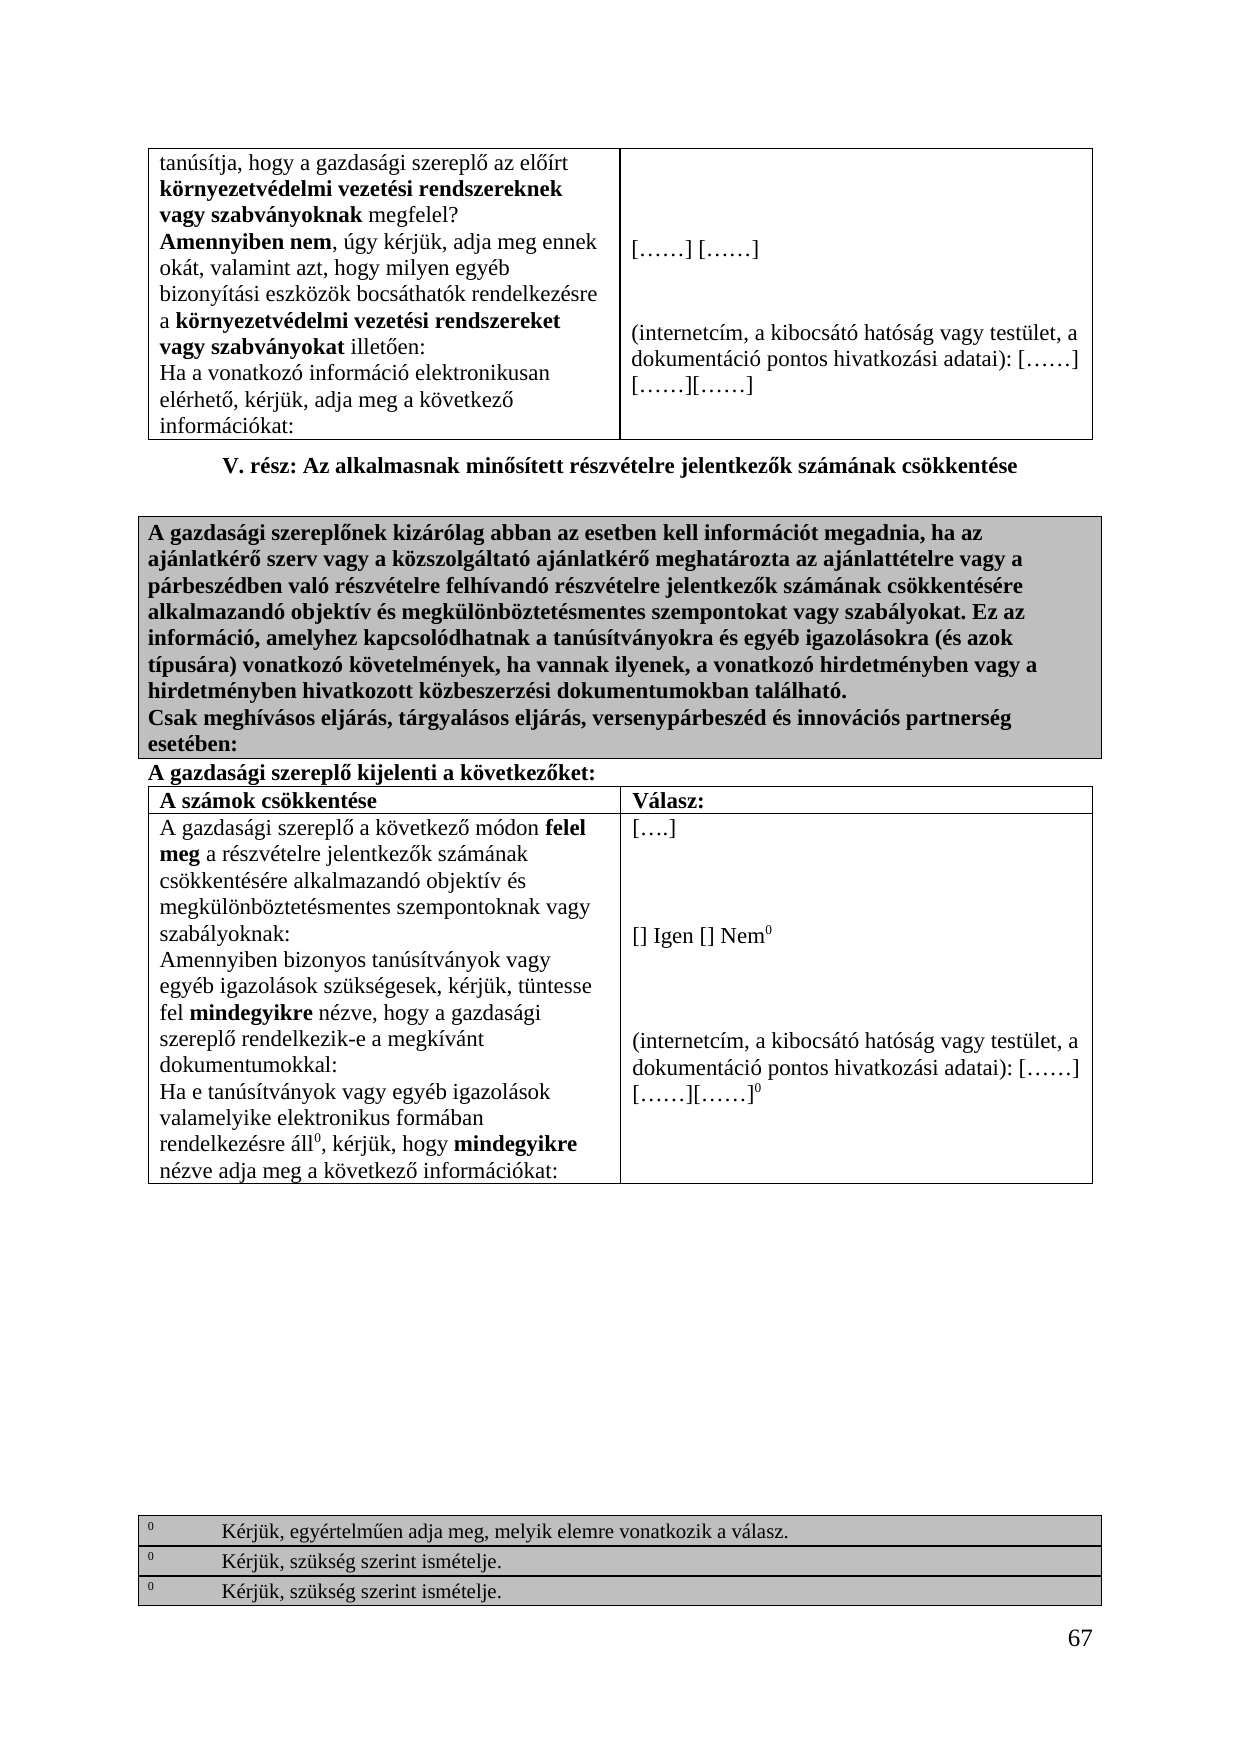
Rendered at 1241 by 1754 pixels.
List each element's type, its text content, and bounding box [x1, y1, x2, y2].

text A gazdasági szereplőnek kizárólag abban az esetben kell információt megadnia, ha az ajánlatkérő szerv vagy a közszolgáltató ajánlatkérő meghatározta az ajánlattételre vagy a párbeszédben való részvételre felhívandó részvételre jelentkezők számának csökkentésére alkalmazandó objektív és megkülönböztetésmentes szempontokat vagy szabályokat. Ez az információ, amelyhez kapcsolódhatnak a tanúsítványokra és egyéb igazolásokra (és azok típusára) vonatkozó követelmények, ha vannak ilyenek, a vonatkozó hirdetményben vagy a hirdetményben hivatkozott közbeszerzési dokumentumokban található. Csak meghívásos eljárás, tárgyalásos eljárás, versenypárbeszéd és innovációs partnerség esetében: [139, 517, 1101, 758]
table_cell A gazdasági szereplő a következő módon felel meg a részvételre jelentkezők számának csökkentésére alkalmazandó objektív és megkülönböztetésmentes szempontoknak vagy szabályoknak: Amennyiben bizonyos tanúsítványok vagy egyéb igazolások szükségesek, kérjük, tüntesse fel mindegyikre nézve, hogy a gazdasági szereplő rendelkezik-e a megkívánt dokumentumokkal: Ha e tanúsítványok vagy egyéb igazolások valamelyike elektronikus formában rendelkezésre áll, kérjük, hogy mindegyikre nézve adja meg a következő információkat: [149, 814, 620, 1183]
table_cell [621, 149, 1092, 438]
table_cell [149, 149, 619, 438]
title V. rész: Az alkalmasnak minősített részvételre jelentkezők számának csökkentése [148, 452, 1093, 478]
table_header A számok csökkentése [149, 787, 620, 813]
table_header Válasz: [621, 787, 1092, 813]
table_cell [….] [] Igen [] Nem (internetcím, a kibocsátó hatóság vagy testület, a dokumentáció pontos hivatkozási adatai): [……][……][……] [621, 814, 1092, 1183]
text A gazdasági szereplő kijelenti a következőket: [148, 759, 1093, 786]
